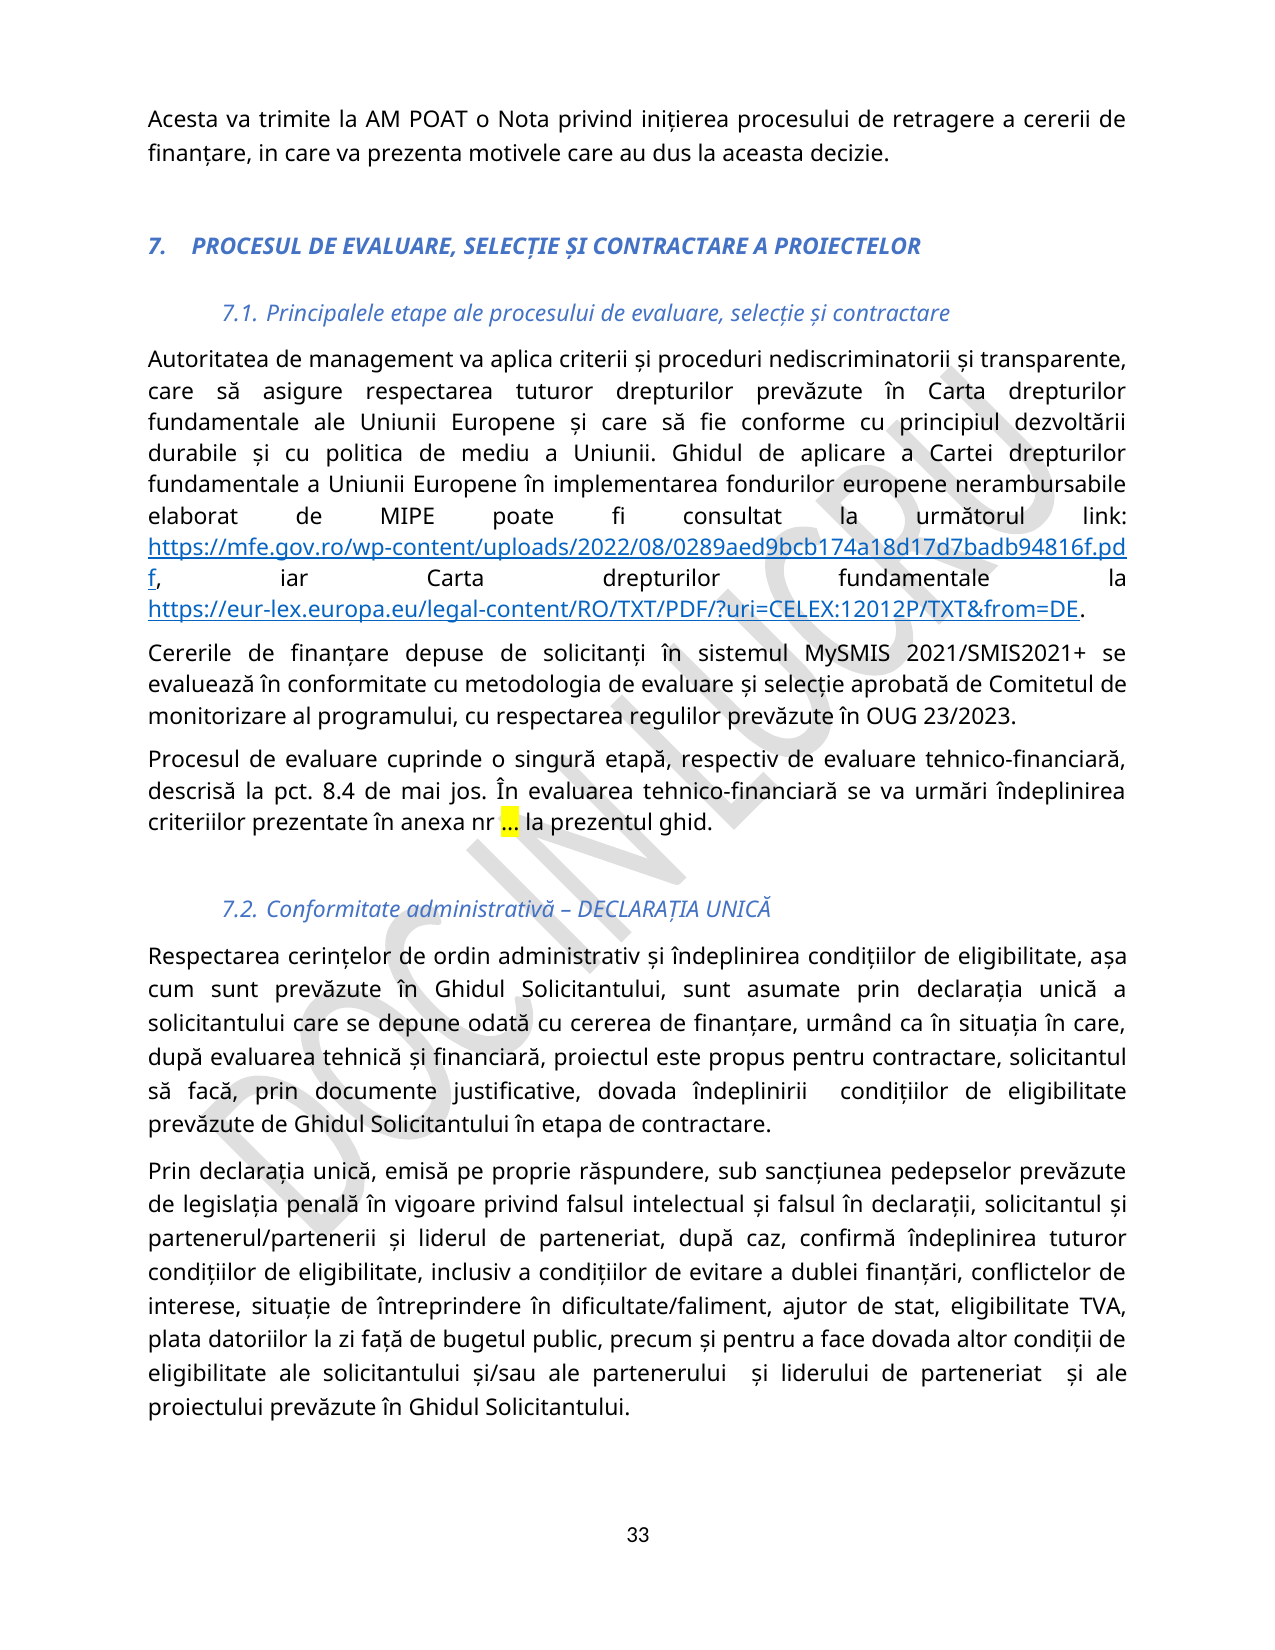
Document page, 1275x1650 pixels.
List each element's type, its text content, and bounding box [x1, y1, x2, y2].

list Conformitate administrativă – DECLARAȚIA UNICĂ [221, 893, 1127, 925]
text Prin declarația unică, emisă pe proprie răspundere, sub sancțiunea pedepselor prevăzute de legislația penală în vigoare privind falsul intelectual și falsul în declarații, solicitantul și partenerul/partenerii și liderul de parteneriat, după caz, confirmă îndeplinirea tuturor condițiilor de eligibilitate, inclusiv a condițiilor de evitare a dublei finanțări, conflictelor de interese, situație de întreprindere în dificultate/faliment, ajutor de stat, eligibilitate TVA, plata datoriilor la zi față de bugetul public, precum și pentru a face dovada altor condiții de eligibilitate ale solicitantului și/sau ale partenerului și liderului de parteneriat și ale proiectului prevăzute în Ghidul Solicitantului. [148, 1155, 1127, 1422]
list PROCESUL DE EVALUARE, SELECȚIE ȘI CONTRACTARE A PROIECTELOR [148, 230, 1127, 261]
text Respectarea cerințelor de ordin administrativ și îndeplinirea condițiilor de eligibilitate, așa cum sunt prevăzute în Ghidul Solicitantului, sunt asumate prin declarația unică a solicitantului care se depune odată cu cererea de finanțare, urmând ca în situația în care, după evaluarea tehnică și financiară, proiectul este propus pentru contractare, solicitantul să facă, prin documente justificative, dovada îndeplinirii condițiilor de eligibilitate prevăzute de Ghidul Solicitantului în etapa de contractare. [148, 940, 1127, 1140]
text Procesul de evaluare cuprinde o singură etapă, respectiv de evaluare tehnico-financiară, descrisă la pct. 8.4 de mai jos. În evaluarea tehnico-financiară se va urmări îndeplinirea criteriilor prezentate în anexa nr ... la prezentul ghid. [148, 743, 1127, 837]
text Acesta va trimite la AM POAT o Nota privind inițierea procesului de retragere a cererii de finanțare, in care va prezenta motivele care au dus la aceasta decizie. [148, 103, 1127, 168]
text Cererile de finanțare depuse de solicitanți în sistemul MySMIS 2021/SMIS2021+ se evaluează în conformitate cu metodologia de evaluare și selecție aprobată de Comitetul de monitorizare al programului, cu respectarea regulilor prevăzute în OUG 23/2023. [148, 637, 1127, 731]
list Principalele etape ale procesului de evaluare, selecție și contractare [221, 297, 1127, 328]
text Autoritatea de management va aplica criterii și proceduri nediscriminatorii și transparente, care să asigure respectarea tuturor drepturilor prevăzute în Carta drepturilor fundamentale ale Uniunii Europene și care să fie conforme cu principiul dezvoltării durabile și cu politica de mediu a Uniunii. Ghidul de aplicare a Cartei drepturilor fundamentale a Uniunii Europene în implementarea fondurilor europene nerambursabile elaborat de MIPE poate fi consultat la următorul link: https://mfe.gov.ro/wp-content/uploads/2022/08/0289aed9bcb174a18d17d7badb94816f.pdf, iar Carta drepturilor fundamentale la https://eur-lex.europa.eu/legal-content/RO/TXT/PDF/?uri=CELEX:12012P/TXT&from=DE. [148, 559, 1127, 625]
text Autoritatea de management va aplica criterii și proceduri nediscriminatorii și transparente, care să asigure respectarea tuturor drepturilor prevăzute în Carta drepturilor fundamentale ale Uniunii Europene și care să fie conforme cu principiul dezvoltării durabile și cu politica de mediu a Uniunii. Ghidul de aplicare a Cartei drepturilor fundamentale a Uniunii Europene în implementarea fondurilor europene nerambursabile elaborat de MIPE poate fi consultat la următorul link: https://mfe.gov.ro/wp-content/uploads/2022/08/0289aed9bcb174a18d17d7badb94816f.pdf, iar Carta drepturilor fundamentale la https://eur-lex.europa.eu/legal-content/RO/TXT/PDF/?uri=CELEX:12012P/TXT&from=DE. [148, 343, 1127, 557]
